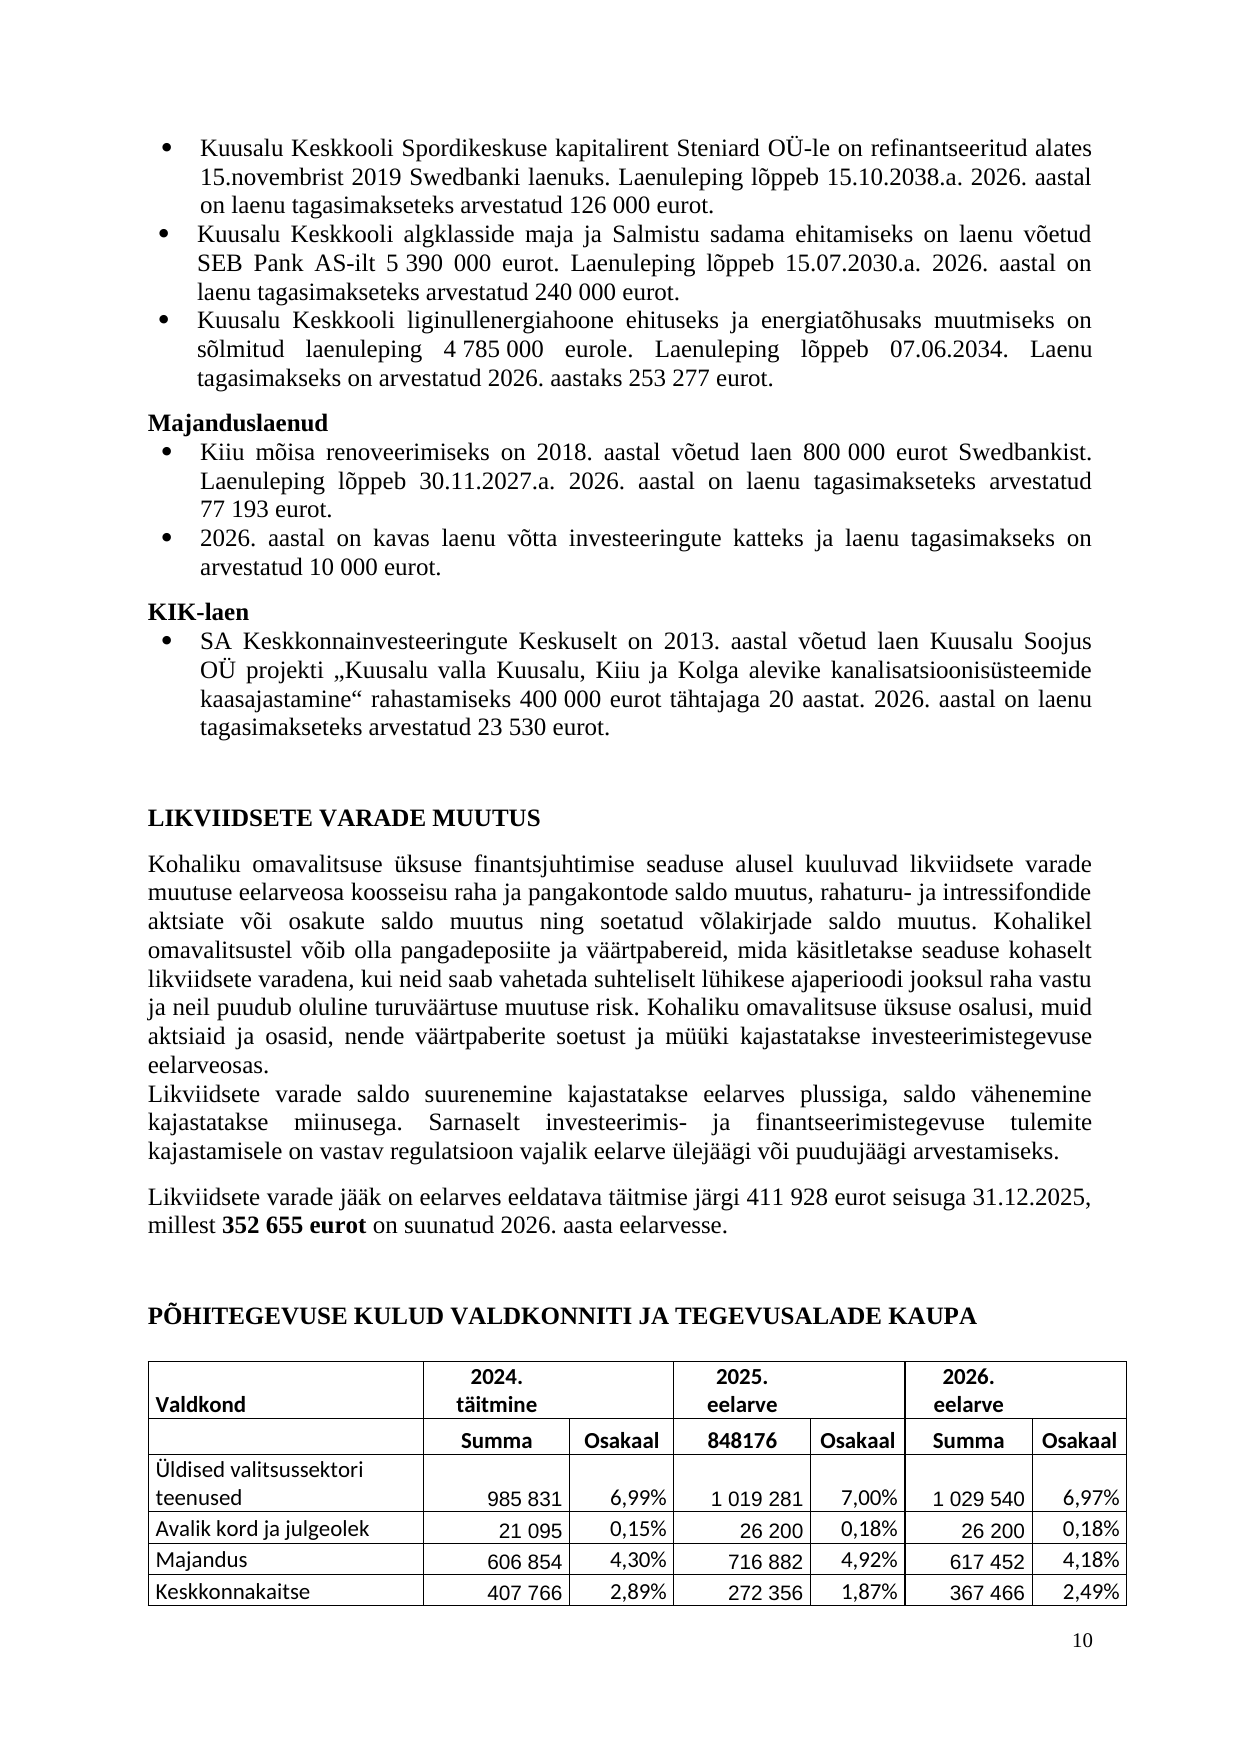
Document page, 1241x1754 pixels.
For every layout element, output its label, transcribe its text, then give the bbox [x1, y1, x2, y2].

text Kohaliku omavalitsuse üksuse finantsjuhtimise seaduse alusel kuuluvad likviidsete varade muutuse eelarveosa koosseisu raha ja pangakontode saldo muutus, rahaturu- ja intressifondide aktsiate või osakute saldo muutus ning soetatud võlakirjade saldo muutus. Kohalikel omavalitsustel võib olla pangadeposiite ja väärtpabereid, mida käsitletakse seaduse kohaselt likviidsete varadena, kui neid saab vahetada suhteliselt lühikese ajaperioodi jooksul raha vastu ja neil puudub oluline turuväärtuse muutuse risk. Kohaliku omavalitsuse üksuse osalusi, muid aktsiaid ja osasid, nende väärtpaberite soetust ja müüki kajastatakse investeerimistegevuse eelarveosas. [148, 849, 1093, 1079]
text KIK-laen [148, 597, 1093, 626]
table_cell 21 095 [424, 1512, 569, 1542]
table_cell 0,18% [811, 1512, 904, 1542]
text PÕHITEGEVUSE KULUD VALDKONNITI JA TEGEVUSALADE KAUPA [148, 1301, 1093, 1330]
table_cell 0,18% [1033, 1512, 1126, 1542]
table_cell Majandus [149, 1544, 423, 1574]
table_cell 2,89% [570, 1575, 673, 1605]
table_cell 272 356 [674, 1575, 810, 1605]
table_cell 606 854 [424, 1544, 569, 1574]
list Kuusalu Keskkooli algklasside maja ja Salmistu sadama ehitamiseks on laenu võetud SEB Pank AS-ilt 5 390 000 eurot. Laenuleping lõppeb 15.07.2030.a. 2026. aastal on laenu tagasimakseteks arvestatud 240 000 eurot. [159, 219, 1093, 305]
table_cell 1 019 281 [674, 1455, 810, 1511]
text Majanduslaenud [148, 408, 1093, 437]
table_cell Üldised valitsussektori teenused [149, 1455, 423, 1511]
table_cell 7,00% [811, 1455, 904, 1511]
table_cell Avalik kord ja julgeolek [149, 1512, 423, 1542]
table_cell 2,49% [1033, 1575, 1126, 1605]
table_cell 367 466 [906, 1575, 1032, 1605]
table_cell 1 029 540 [906, 1455, 1032, 1511]
table_cell 848176 [674, 1419, 810, 1454]
table_cell 26 200 [674, 1512, 810, 1542]
table_header [810, 1362, 904, 1418]
table_cell 1,87% [811, 1575, 904, 1605]
table_header [570, 1362, 673, 1418]
table_cell 716 882 [674, 1544, 810, 1574]
table_cell 6,99% [570, 1455, 673, 1511]
table_cell 26 200 [906, 1512, 1032, 1542]
table_header Valdkond [149, 1362, 423, 1418]
table_header 2026. eelarve [906, 1362, 1032, 1418]
list Kuusalu Keskkooli Spordikeskuse kapitalirent Steniard OÜ-le on refinantseeritud alates 15.novembrist 2019 Swedbanki laenuks. Laenuleping lõppeb 15.10.2038.a. 2026. aastal on laenu tagasimakseteks arvestatud 126 000 eurot. [162, 133, 1093, 219]
table_cell Summa [424, 1419, 569, 1454]
table_cell 4,30% [570, 1544, 673, 1574]
table_cell Keskkonnakaitse [149, 1575, 423, 1605]
table_cell 4,92% [811, 1544, 904, 1574]
table_cell 985 831 [424, 1455, 569, 1511]
text Likviidsete varade saldo suurenemine kajastatakse eelarves plussiga, saldo vähenemine kajastatakse miinusega. Sarnaselt investeerimis- ja finantseerimistegevuse tulemite kajastamisele on vastav regulatsioon vajalik eelarve ülejäägi või puudujäägi arvestamiseks. [148, 1079, 1093, 1165]
table_header 2024. täitmine [424, 1362, 569, 1418]
table_header 2025. eelarve [674, 1362, 810, 1418]
table_cell [149, 1419, 423, 1454]
table_cell 407 766 [424, 1575, 569, 1605]
text Likviidsete varade jääk on eelarves eeldatava täitmise järgi 411 928 eurot seisuga 31.12.2025, millest 352 655 eurot on suunatud 2026. aasta eelarvesse. [148, 1182, 1093, 1239]
table_cell 4,18% [1033, 1544, 1126, 1574]
table_header [1032, 1362, 1126, 1418]
table_cell 617 452 [906, 1544, 1032, 1574]
table_cell 0,15% [570, 1512, 673, 1542]
table_cell 6,97% [1033, 1455, 1126, 1511]
list Kiiu mõisa renoveerimiseks on 2018. aastal võetud laen 800 000 eurot Swedbankist. Laenuleping lõppeb 30.11.2027.a. 2026. aastal on laenu tagasimakseteks arvestatud 77 193 eurot. [162, 437, 1093, 523]
list Kuusalu Keskkooli liginullenergiahoone ehituseks ja energiatõhusaks muutmiseks on sõlmitud laenuleping 4 785 000 eurole. Laenuleping lõppeb 07.06.2034. Laenu tagasimakseks on arvestatud 2026. aastaks 253 277 eurot. [159, 305, 1093, 392]
table_cell Osakaal [1033, 1419, 1126, 1454]
table_cell Osakaal [811, 1419, 904, 1454]
list SA Keskkonnainvesteeringute Keskuselt on 2013. aastal võetud laen Kuusalu Soojus OÜ projekti „Kuusalu valla Kuusalu, Kiiu ja Kolga alevike kanalisatsioonisüsteemide kaasajastamine“ rahastamiseks 400 000 eurot tähtajaga 20 aastat. 2026. aastal on laenu tagasimakseteks arvestatud 23 530 eurot. [162, 626, 1093, 741]
table_cell Osakaal [570, 1419, 673, 1454]
table_cell Summa [906, 1419, 1032, 1454]
text LIKVIIDSETE VARADE MUUTUS [148, 803, 1093, 832]
list 2026. aastal on kavas laenu võtta investeeringute katteks ja laenu tagasimakseks on arvestatud 10 000 eurot. [162, 523, 1093, 581]
